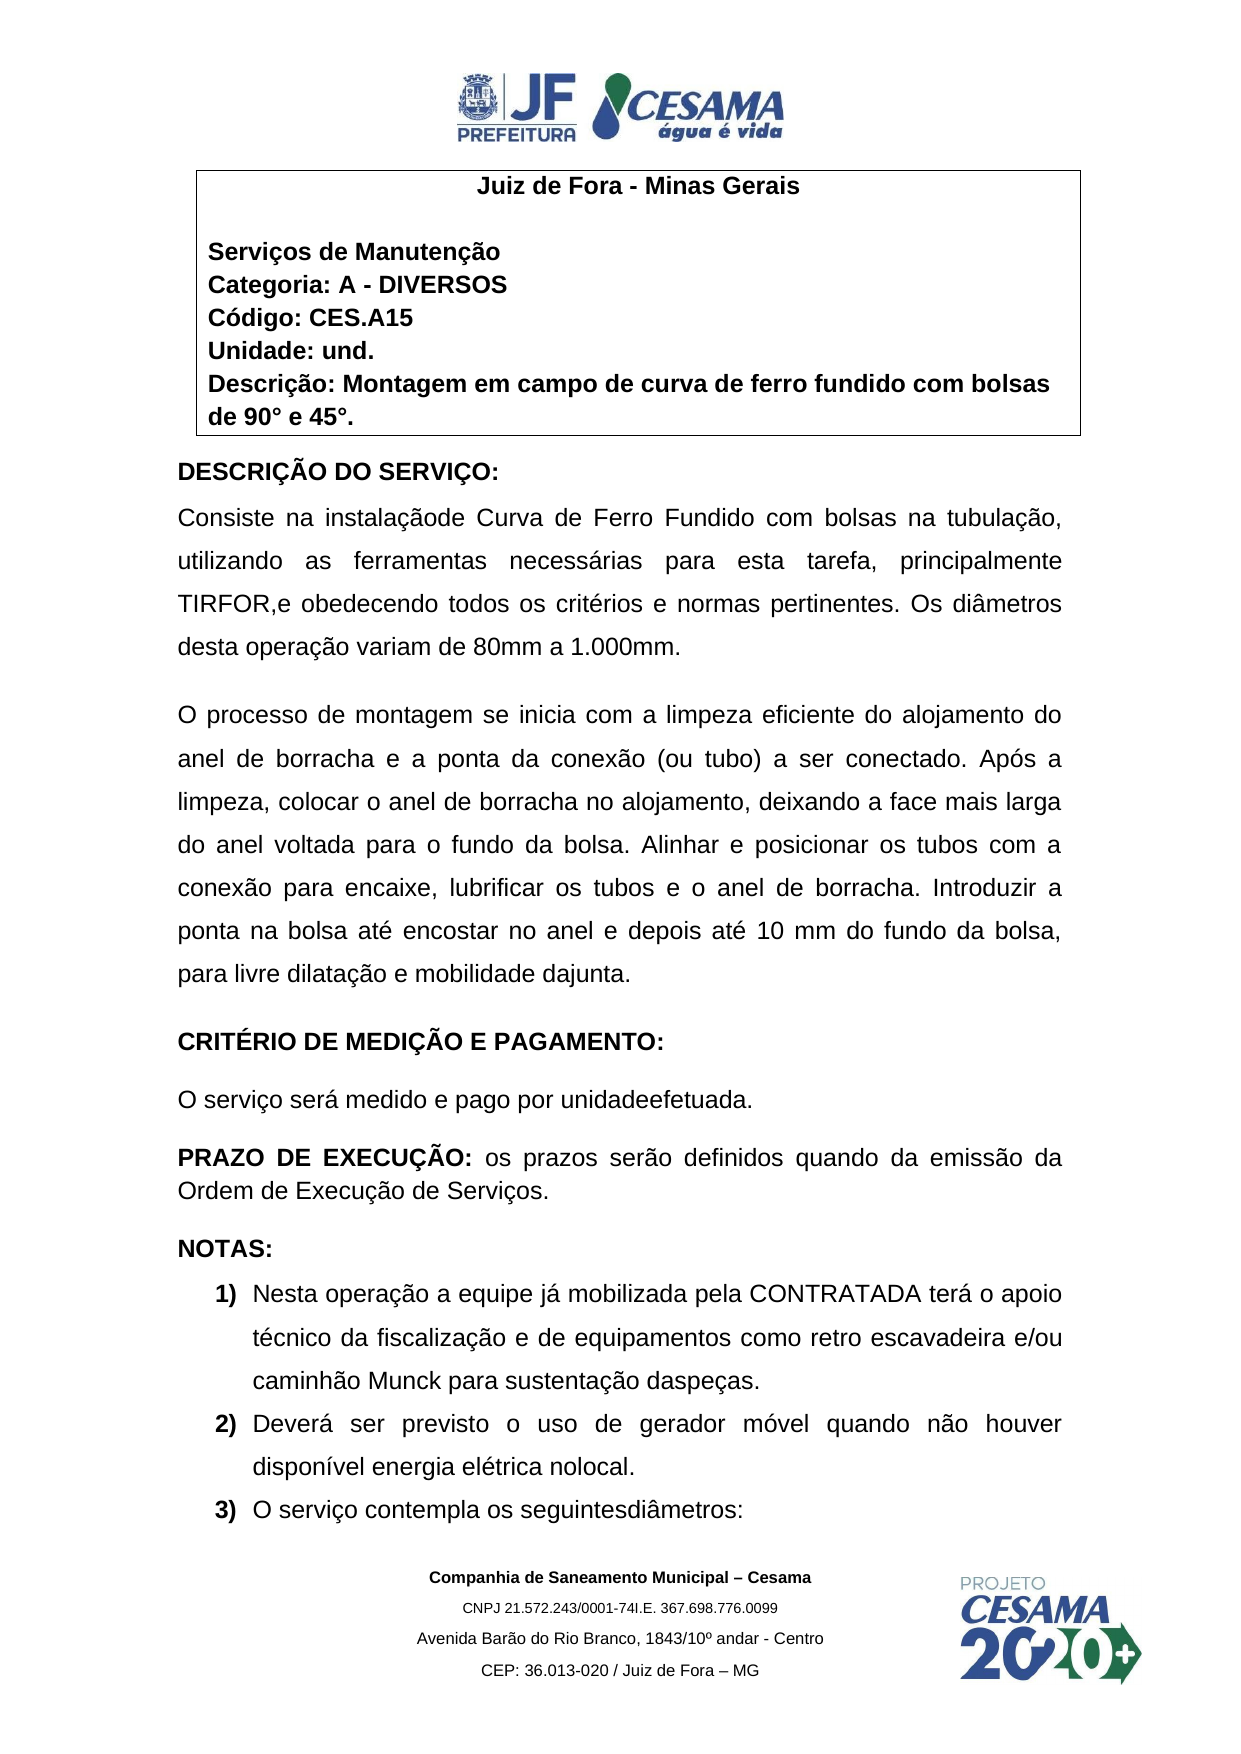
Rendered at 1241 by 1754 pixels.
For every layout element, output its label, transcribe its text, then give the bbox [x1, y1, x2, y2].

list O serviço contempla os seguintesdiâmetros: [214, 1495, 1105, 1524]
text PRAZO DE EXECUÇÃO: os prazos serão definidos quando da emissão da Ordem de Execução de Serviços. [177, 1143, 1063, 1205]
picture [960, 1577, 1142, 1685]
text NOTAS: [177, 1234, 1105, 1263]
text CRITÉRIO DE MEDIÇÃO E PAGAMENTO: [177, 1027, 1105, 1056]
text O serviço será medido e pago por unidadeefetuada. [177, 1085, 1105, 1114]
list Deverá ser previsto o uso de gerador móvel quando não houver disponível energia elétrica nolocal. [215, 1409, 1063, 1481]
text Consiste na instalaçãode Curva de Ferro Fundido com bolsas na tubulação, utilizando as ferramentas necessárias para esta tarefa, principalmente TIRFOR,e obedecendo todos os critérios e normas pertinentes. Os diâmetros desta operação variam de 80mm a 1.000mm. [177, 503, 1064, 661]
text O processo de montagem se inicia com a limpeza eficiente do alojamento do anel de borracha e a ponta da conexão (ou tubo) a ser conectado. Após a limpeza, colocar o anel de borracha no alojamento, deixando a face mais larga do anel voltada para o fundo da bolsa. Alinhar e posicionar os tubos com a conexão para encaixe, lubrificar os tubos e o anel de borracha. Introduzir a ponta na bolsa até encostar no anel e depois até 10 mm do fundo da bolsa, para livre dilatação e mobilidade dajunta. [177, 701, 1063, 988]
picture [457, 73, 784, 142]
list Nesta operação a equipe já mobilizada pela CONTRATADA terá o apoio técnico da fiscalização e de equipamentos como retro escavadeira e/ou caminhão Munck para sustentação daspeças. [215, 1279, 1063, 1394]
text DESCRIÇÃO DO SERVIÇO: [177, 457, 1105, 486]
